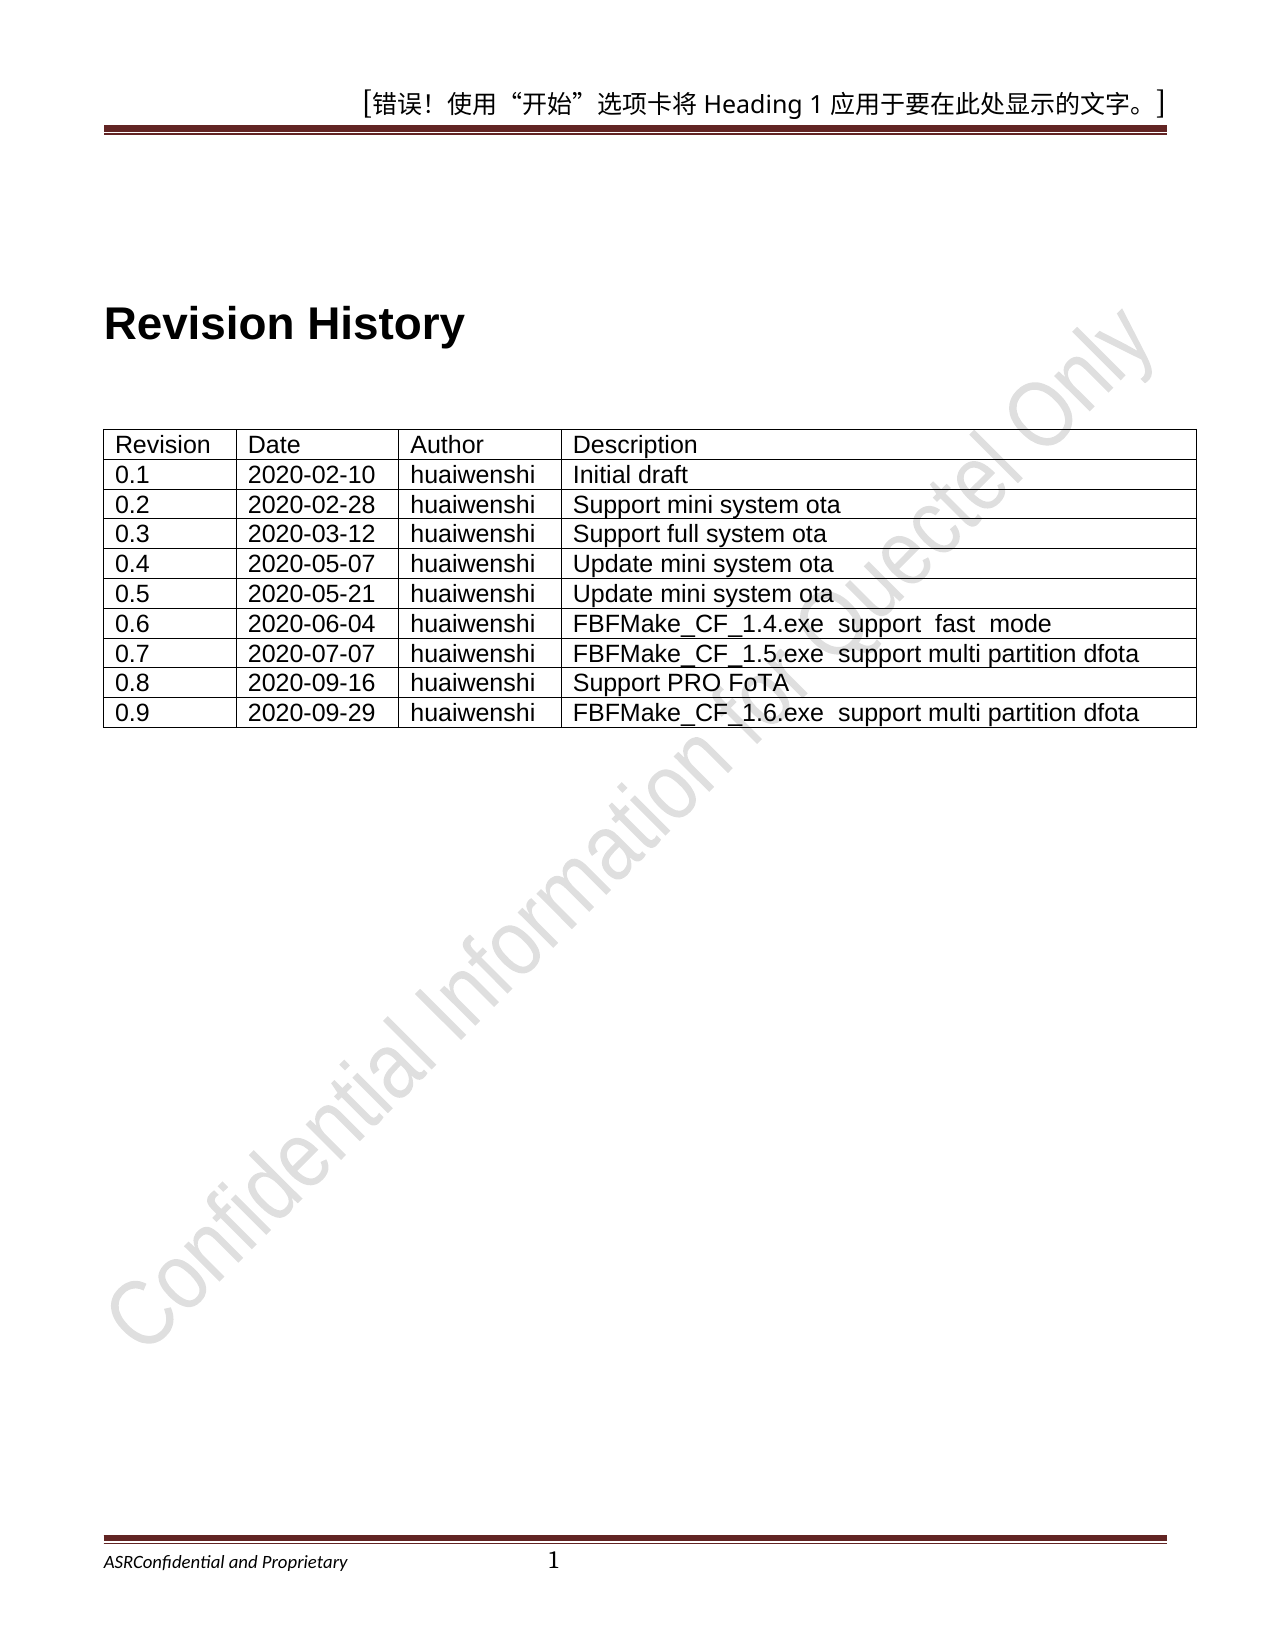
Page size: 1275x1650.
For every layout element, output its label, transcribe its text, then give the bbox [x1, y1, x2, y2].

table_cell Update mini system ota [562, 579, 1196, 608]
table_cell 0.8 [104, 668, 236, 697]
table_cell 2020-07-07 [237, 639, 398, 667]
table_cell FBFMake_CF_1.4.exe support fast mode [562, 609, 1196, 637]
table_cell huaiwenshi [399, 579, 561, 608]
table_cell Support mini system ota [562, 490, 1196, 518]
table_header Author [399, 430, 561, 459]
table_cell 0.3 [104, 519, 236, 548]
table_cell huaiwenshi [399, 490, 561, 518]
table_cell 0.5 [104, 579, 236, 608]
table_cell 2020-05-07 [237, 549, 398, 578]
table_cell Support full system ota [562, 519, 1196, 548]
table_header Description [562, 430, 1196, 459]
table_cell 2020-05-21 [237, 579, 398, 608]
table_cell huaiwenshi [399, 519, 561, 548]
table_cell Initial draft [562, 460, 1196, 488]
table_cell FBFMake_CF_1.5.exe support multi partition dfota [562, 639, 1196, 667]
table_cell 0.1 [104, 460, 236, 488]
subtitle Revision History [103, 296, 1167, 349]
table_cell huaiwenshi [399, 639, 561, 667]
table_cell 2020-09-29 [237, 698, 398, 727]
table_cell FBFMake_CF_1.6.exe support multi partition dfota [562, 698, 1196, 727]
table_cell huaiwenshi [399, 609, 561, 637]
table_cell 0.2 [104, 490, 236, 518]
table_cell Support PRO FoTA [562, 668, 1196, 697]
table_cell huaiwenshi [399, 549, 561, 578]
table_cell huaiwenshi [399, 460, 561, 488]
table_cell huaiwenshi [399, 668, 561, 697]
table_header Date [237, 430, 398, 459]
table_cell 2020-06-04 [237, 609, 398, 637]
table_cell 0.7 [104, 639, 236, 667]
table_cell 0.6 [104, 609, 236, 637]
table_cell 0.9 [104, 698, 236, 727]
table_cell 2020-02-28 [237, 490, 398, 518]
table_cell 2020-03-12 [237, 519, 398, 548]
table_cell 0.4 [104, 549, 236, 578]
table_cell huaiwenshi [399, 698, 561, 727]
table_header Revision [104, 430, 236, 459]
table_cell Update mini system ota [562, 549, 1196, 578]
table_cell 2020-09-16 [237, 668, 398, 697]
table_cell 2020-02-10 [237, 460, 398, 488]
